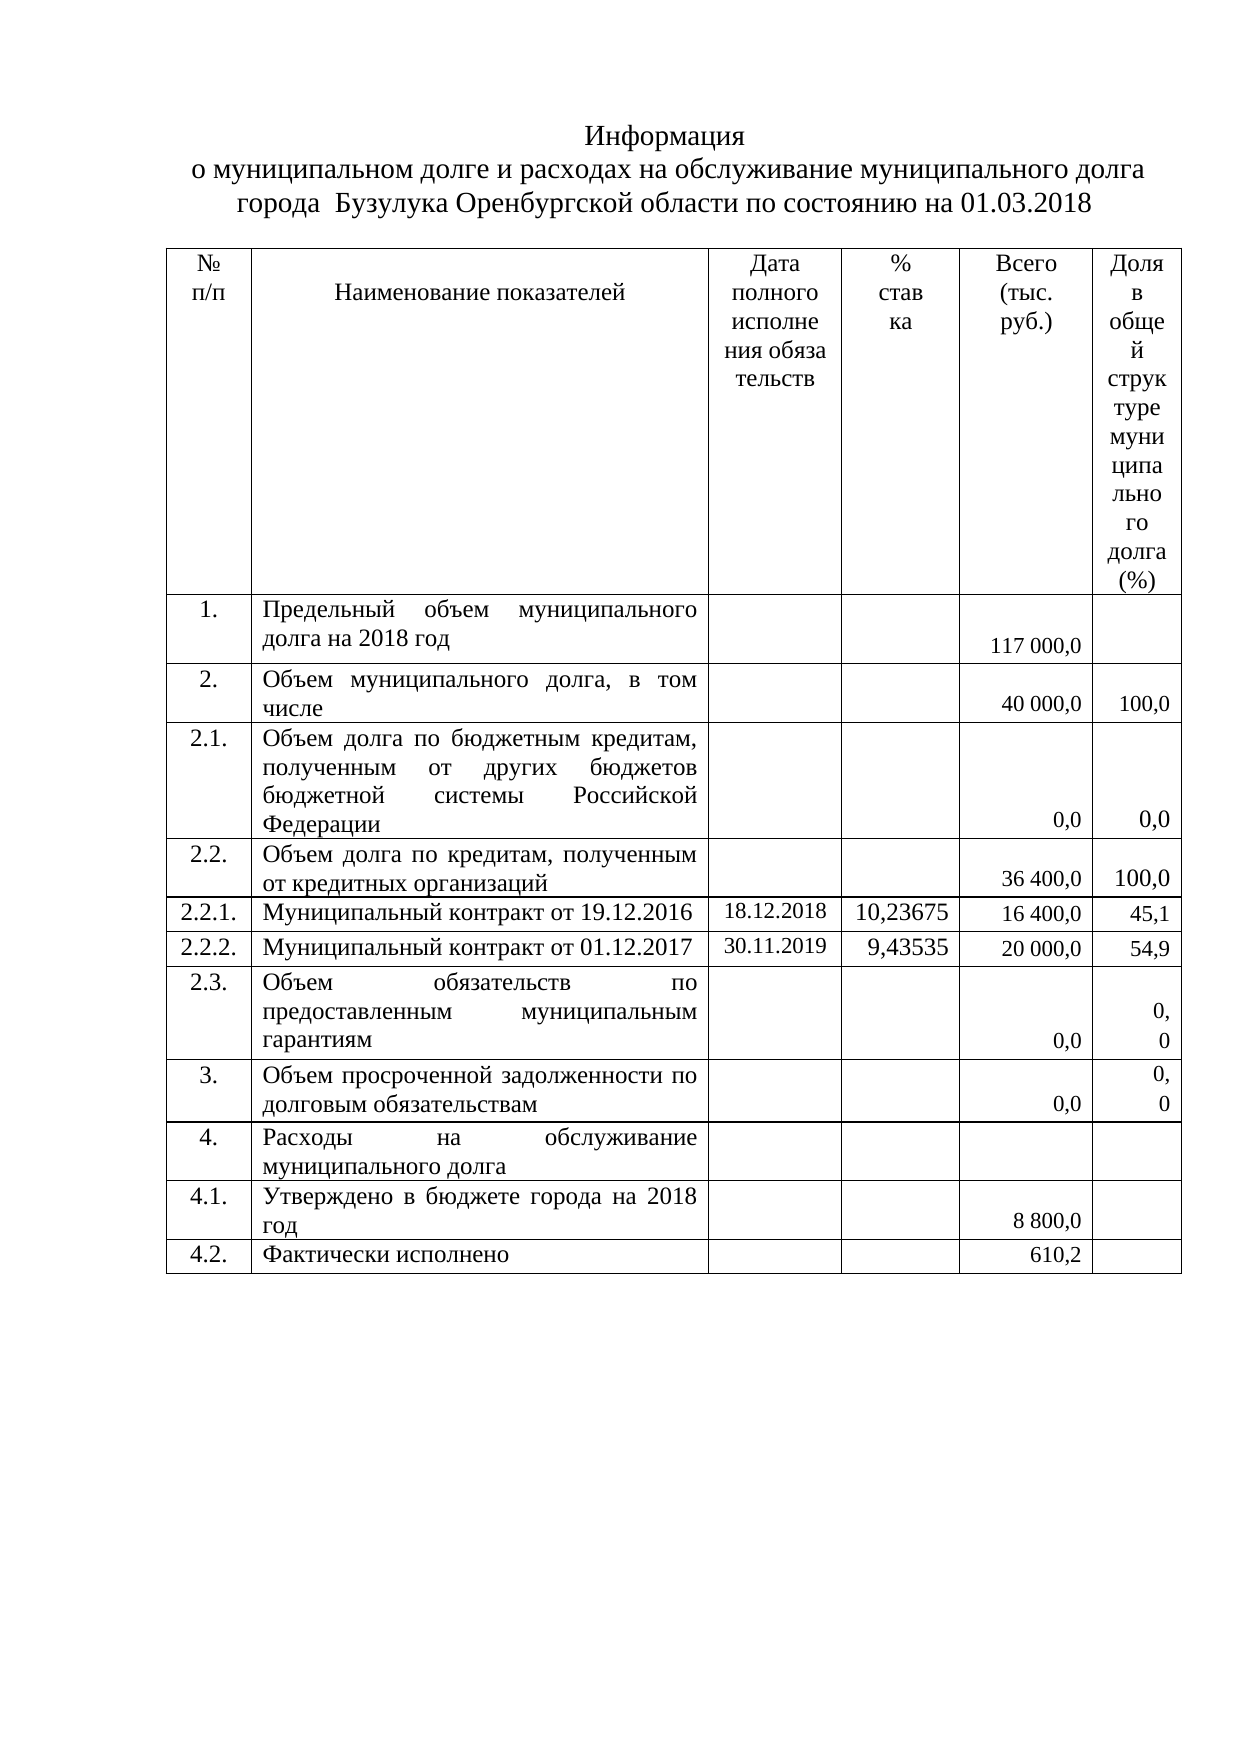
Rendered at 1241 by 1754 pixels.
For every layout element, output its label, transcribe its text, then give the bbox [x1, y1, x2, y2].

table_cell 8 800,0 [960, 1181, 1092, 1238]
table_cell 16 400,0 [960, 898, 1092, 931]
table_cell [1093, 595, 1181, 663]
table_cell [709, 1060, 841, 1121]
table_cell 100,0 [1093, 839, 1181, 896]
table_cell 4.2. [167, 1240, 251, 1273]
table_cell 36 400,0 [960, 839, 1092, 896]
table_cell 2.1. [167, 723, 251, 838]
table_cell 100,0 [1093, 664, 1181, 722]
table_cell 20 000,0 [960, 932, 1092, 966]
table_cell [1093, 1181, 1181, 1238]
table_header Дата полного исполне ния обяза тельств [709, 249, 841, 593]
table_cell 0,0 [960, 723, 1092, 838]
table_cell Утверждено в бюджете города на 2018 год [252, 1181, 708, 1238]
table_cell 0,0 [960, 967, 1092, 1059]
table_cell [842, 664, 959, 722]
table_cell Объем долга по бюджетным кредитам, полученным от других бюджетов бюджетной системы Российской Федерации [252, 723, 708, 838]
table_cell Расходы на обслуживание муниципального долга [252, 1123, 708, 1180]
table_cell [842, 839, 959, 896]
table_cell [842, 1060, 959, 1121]
table_cell [960, 1123, 1092, 1180]
table_cell 2. [167, 664, 251, 722]
table_cell 0,0 [960, 1060, 1092, 1121]
table_cell Фактически исполнено [252, 1240, 708, 1273]
text Информация [177, 118, 1152, 152]
table_header Всего (тыс. руб.) [960, 249, 1092, 593]
table_cell [709, 723, 841, 838]
table_header % став ка [842, 249, 959, 593]
table_cell [709, 664, 841, 722]
table_header № п/п [167, 249, 251, 593]
table_cell [709, 1181, 841, 1238]
table_cell 2.3. [167, 967, 251, 1059]
table_cell 18.12.2018 [709, 898, 841, 931]
table_cell [842, 595, 959, 663]
table_cell 45,1 [1093, 898, 1181, 931]
table_cell 0,0 [1093, 967, 1181, 1059]
table_cell Муниципальный контракт от 19.12.2016 [252, 898, 708, 931]
table_cell Предельный объем муниципального долга на 2018 год [252, 595, 708, 663]
table_cell [842, 1240, 959, 1273]
table_cell [709, 839, 841, 896]
table_cell 2.2.1. [167, 898, 251, 931]
table_cell Объем муниципального долга, в том числе [252, 664, 708, 722]
text о муниципальном долге и расходах на обслуживание муниципального долга города Бузулука Оренбургской области по состоянию на 01.03.2018 [177, 152, 1152, 219]
table_cell Объем обязательств по предоставленным муниципальным гарантиям [252, 967, 708, 1059]
table_cell [709, 1123, 841, 1180]
table_cell Объем долга по кредитам, полученным от кредитных организаций [252, 839, 708, 896]
table_cell [842, 1123, 959, 1180]
table_cell 0,0 [1093, 1060, 1181, 1121]
table_cell Муниципальный контракт от 01.12.2017 [252, 932, 708, 966]
table_cell [842, 1181, 959, 1238]
table_cell 2.2. [167, 839, 251, 896]
table_header Наименование показателей [252, 249, 708, 593]
table_cell 117 000,0 [960, 595, 1092, 663]
table_cell 4.1. [167, 1181, 251, 1238]
table_cell 10,23675 [842, 898, 959, 931]
table_cell Объем просроченной задолженности по долговым обязательствам [252, 1060, 708, 1121]
table_cell 4. [167, 1123, 251, 1180]
table_cell 610,2 [960, 1240, 1092, 1273]
table_cell [842, 967, 959, 1059]
table_header Доля в общей структуре муниципа льно го долга (%) [1093, 249, 1181, 593]
table_cell 30.11.2019 [709, 932, 841, 966]
table_cell 3. [167, 1060, 251, 1121]
table_cell 2.2.2. [167, 932, 251, 966]
table_cell 40 000,0 [960, 664, 1092, 722]
table_cell [709, 595, 841, 663]
table_cell 54,9 [1093, 932, 1181, 966]
table_cell 9,43535 [842, 932, 959, 966]
table_cell [709, 967, 841, 1059]
table_cell [709, 1240, 841, 1273]
table_cell 0,0 [1093, 723, 1181, 838]
table_cell [842, 723, 959, 838]
table_cell [1093, 1240, 1181, 1273]
table_cell 1. [167, 595, 251, 663]
table_cell [1093, 1123, 1181, 1180]
